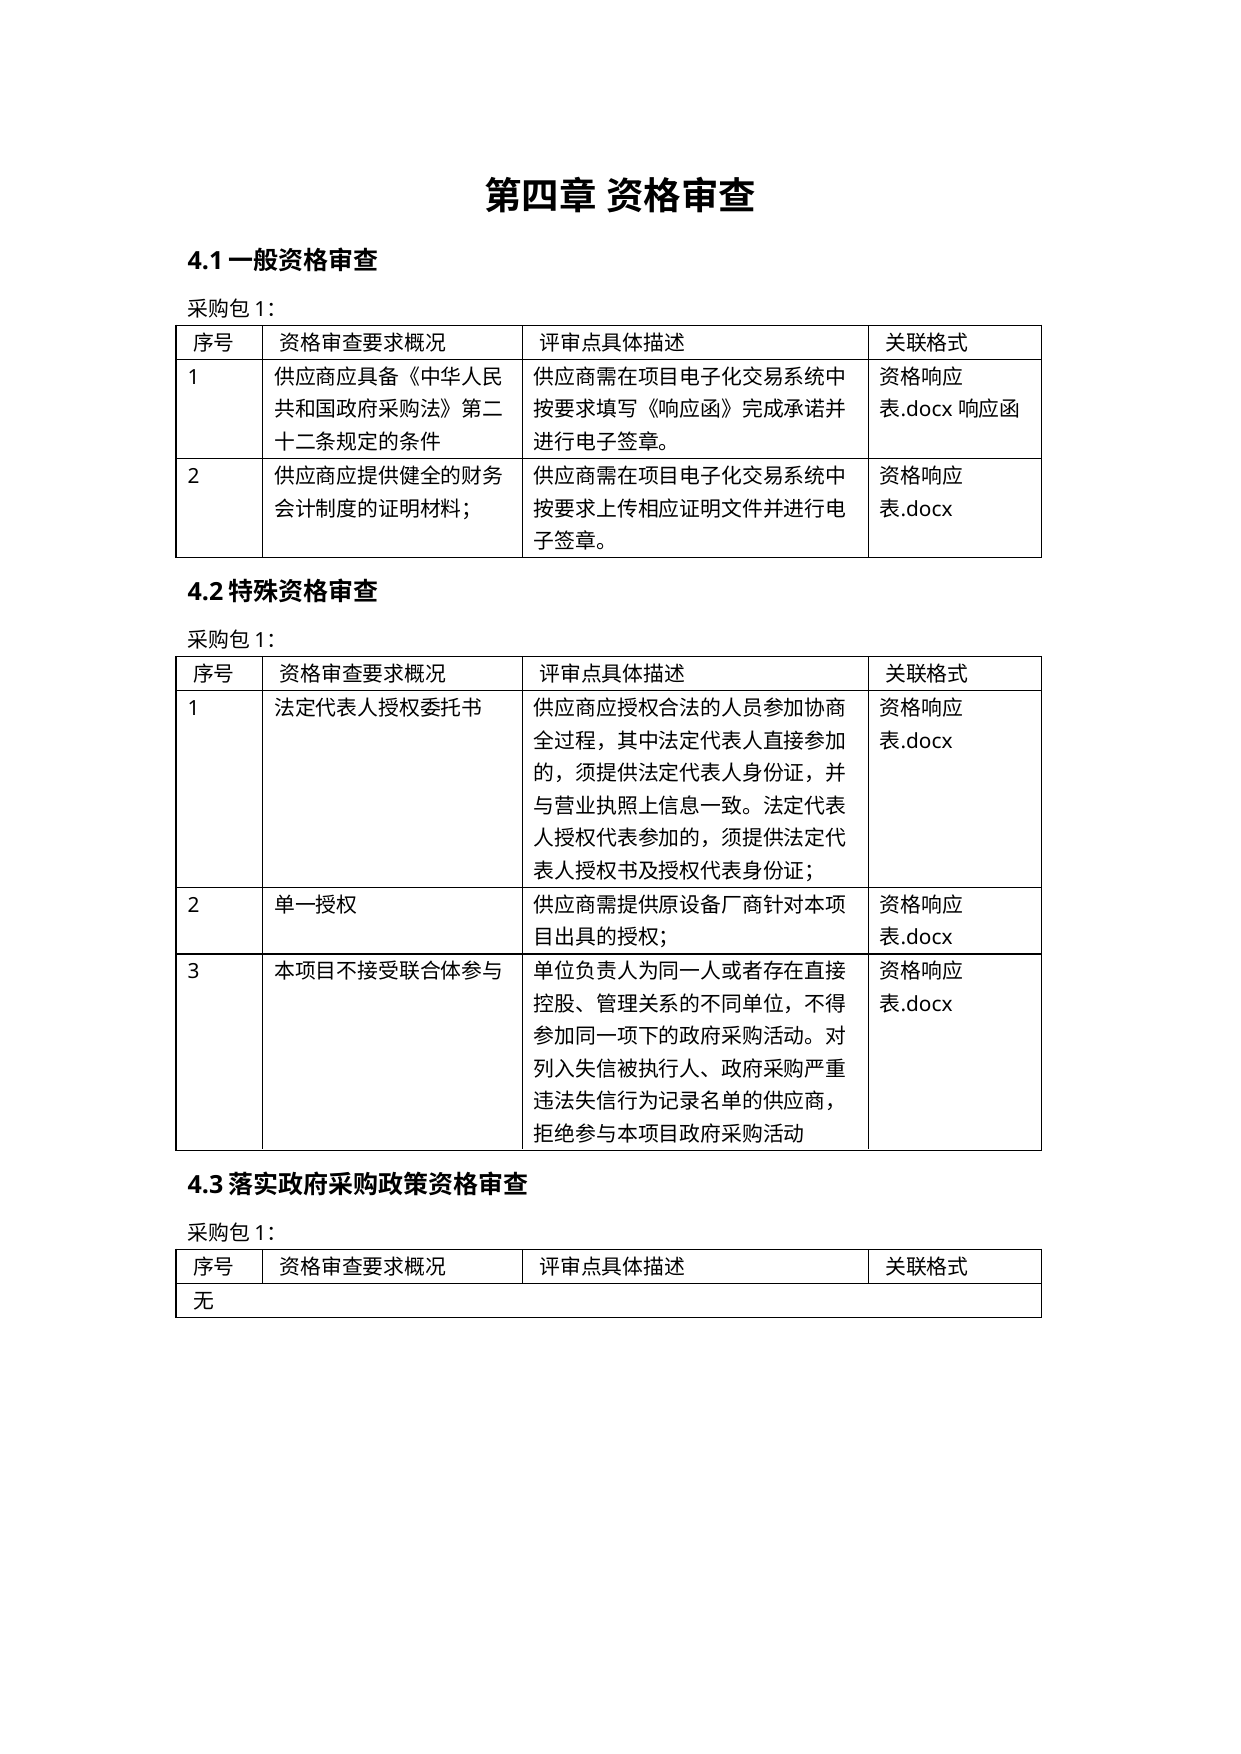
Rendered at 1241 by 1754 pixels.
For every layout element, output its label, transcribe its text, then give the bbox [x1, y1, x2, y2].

table_header 序号 [177, 1250, 262, 1283]
table_cell 供应商需在项目电子化交易系统中按要求填写《响应函》完成承诺并进行电子签章。 [523, 360, 868, 458]
table_cell 供应商应授权合法的人员参加协商全过程，其中法定代表人直接参加的，须提供法定代表人身份证，并与营业执照上信息一致。法定代表人授权代表参加的，须提供法定代表人授权书及授权代表身份证； [523, 691, 868, 886]
text 4.3落实政府采购政策资格审查 [187, 1151, 1053, 1216]
text 第四章 资格审查 [187, 162, 1053, 227]
table_cell 2 [177, 459, 262, 557]
table_header 资格审查要求概况 [263, 657, 522, 690]
table_cell 无 [177, 1284, 1041, 1317]
table_header 评审点具体描述 [523, 657, 868, 690]
table_cell 资格响应表.docx 响应函 [869, 360, 1041, 458]
table_cell 供应商应具备《中华人民共和国政府采购法》第二十二条规定的条件 [263, 360, 522, 458]
table_cell 资格响应表.docx [869, 955, 1041, 1149]
table_cell 1 [177, 360, 262, 458]
table_cell 供应商应提供健全的财务会计制度的证明材料； [263, 459, 522, 557]
table_cell 供应商需在项目电子化交易系统中按要求上传相应证明文件并进行电子签章。 [523, 459, 868, 557]
text 采购包1： [187, 1216, 1053, 1248]
table_cell 2 [177, 888, 262, 953]
table_cell 单一授权 [263, 888, 522, 953]
table_header 评审点具体描述 [523, 326, 868, 358]
table_header 序号 [177, 326, 262, 358]
table_header 关联格式 [869, 1250, 1041, 1283]
table_header 序号 [177, 657, 262, 690]
table_cell 资格响应表.docx [869, 888, 1041, 953]
table_header 关联格式 [869, 657, 1041, 690]
text 采购包1： [187, 623, 1053, 656]
table_cell 资格响应表.docx [869, 459, 1041, 557]
text 采购包1： [187, 292, 1053, 324]
text 4.1一般资格审查 [187, 227, 1053, 292]
table_cell 法定代表人授权委托书 [263, 691, 522, 886]
table_header 关联格式 [869, 326, 1041, 358]
table_header 资格审查要求概况 [263, 326, 522, 358]
table_header 资格审查要求概况 [263, 1250, 522, 1283]
table_cell 供应商需提供原设备厂商针对本项目出具的授权； [523, 888, 868, 953]
table_header 评审点具体描述 [523, 1250, 868, 1283]
table_cell 单位负责人为同一人或者存在直接控股、管理关系的不同单位，不得参加同一项下的政府采购活动。对列入失信被执行人、政府采购严重违法失信行为记录名单的供应商，拒绝参与本项目政府采购活动 [523, 955, 868, 1149]
table_cell 3 [177, 955, 262, 1149]
table_cell 1 [177, 691, 262, 886]
table_cell 本项目不接受联合体参与 [263, 955, 522, 1149]
text 4.2特殊资格审查 [187, 558, 1053, 623]
table_cell 资格响应表.docx [869, 691, 1041, 886]
